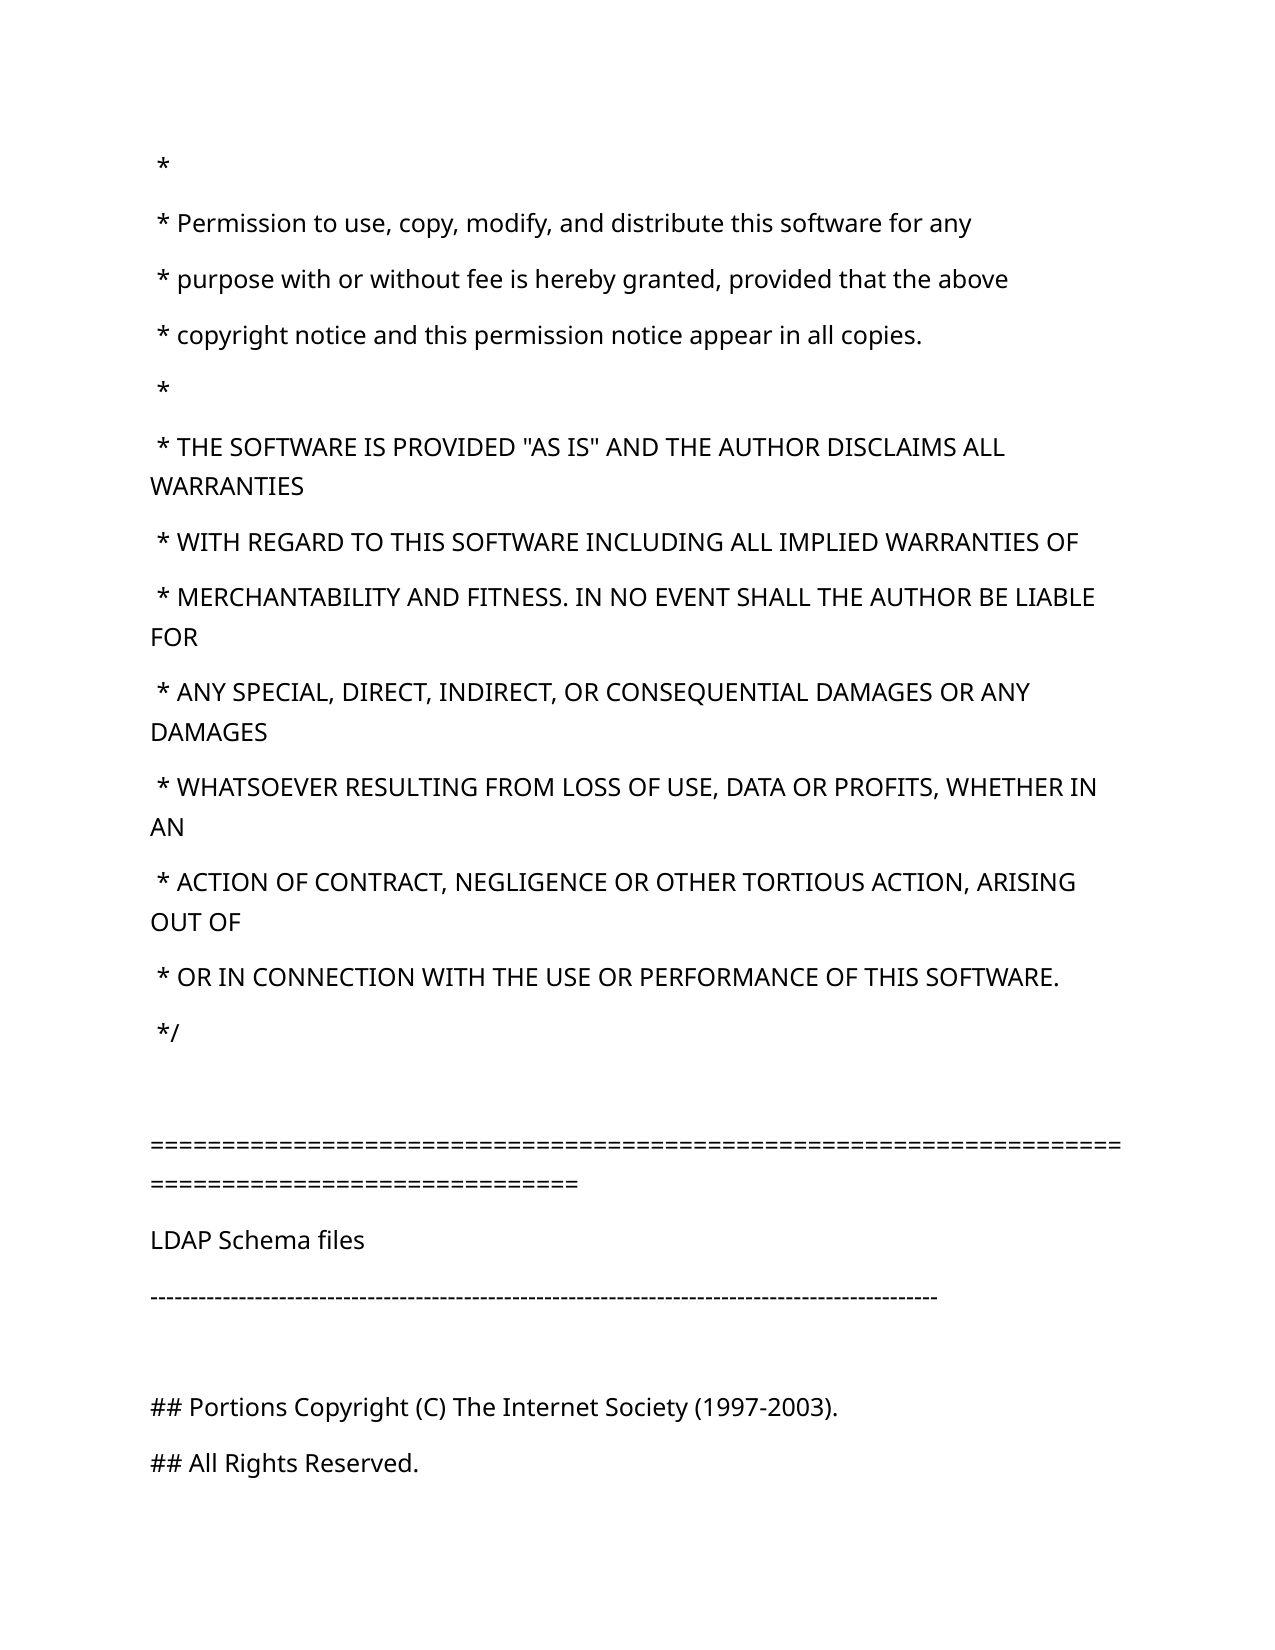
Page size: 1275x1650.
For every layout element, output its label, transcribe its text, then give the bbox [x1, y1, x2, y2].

text * Permission to use, copy, modify, and distribute this software for any [150, 206, 1125, 240]
text * WITH REGARD TO THIS SOFTWARE INCLUDING ALL IMPLIED WARRANTIES OF [150, 524, 1125, 558]
text */ [150, 1016, 1125, 1050]
text * purpose with or without fee is hereby granted, provided that the above [150, 262, 1125, 296]
text * ACTION OF CONTRACT, NEGLIGENCE OR OTHER TORTIOUS ACTION, ARISING OUT OF [150, 865, 1125, 938]
text * ANY SPECIAL, DIRECT, INDIRECT, OR CONSEQUENTIAL DAMAGES OR ANY DAMAGES [150, 675, 1125, 748]
text * MERCHANTABILITY AND FITNESS. IN NO EVENT SHALL THE AUTHOR BE LIABLE FOR [150, 580, 1125, 653]
text LDAP Schema files [150, 1222, 1125, 1257]
text ================================================================================================== [150, 1127, 1125, 1201]
text * [150, 150, 1125, 184]
text * copyright notice and this permission notice appear in all copies. [150, 317, 1125, 352]
text -------------------------------------------------------------------------------------------------- [150, 1278, 1125, 1312]
text ## All Rights Reserved. [150, 1446, 1125, 1480]
text * OR IN CONNECTION WITH THE USE OR PERFORMANCE OF THIS SOFTWARE. [150, 960, 1125, 994]
text * WHATSOEVER RESULTING FROM LOSS OF USE, DATA OR PROFITS, WHETHER IN AN [150, 770, 1125, 843]
text ## Portions Copyright (C) The Internet Society (1997-2003). [150, 1390, 1125, 1424]
text * [150, 373, 1125, 407]
text * THE SOFTWARE IS PROVIDED "AS IS" AND THE AUTHOR DISCLAIMS ALL WARRANTIES [150, 429, 1125, 502]
